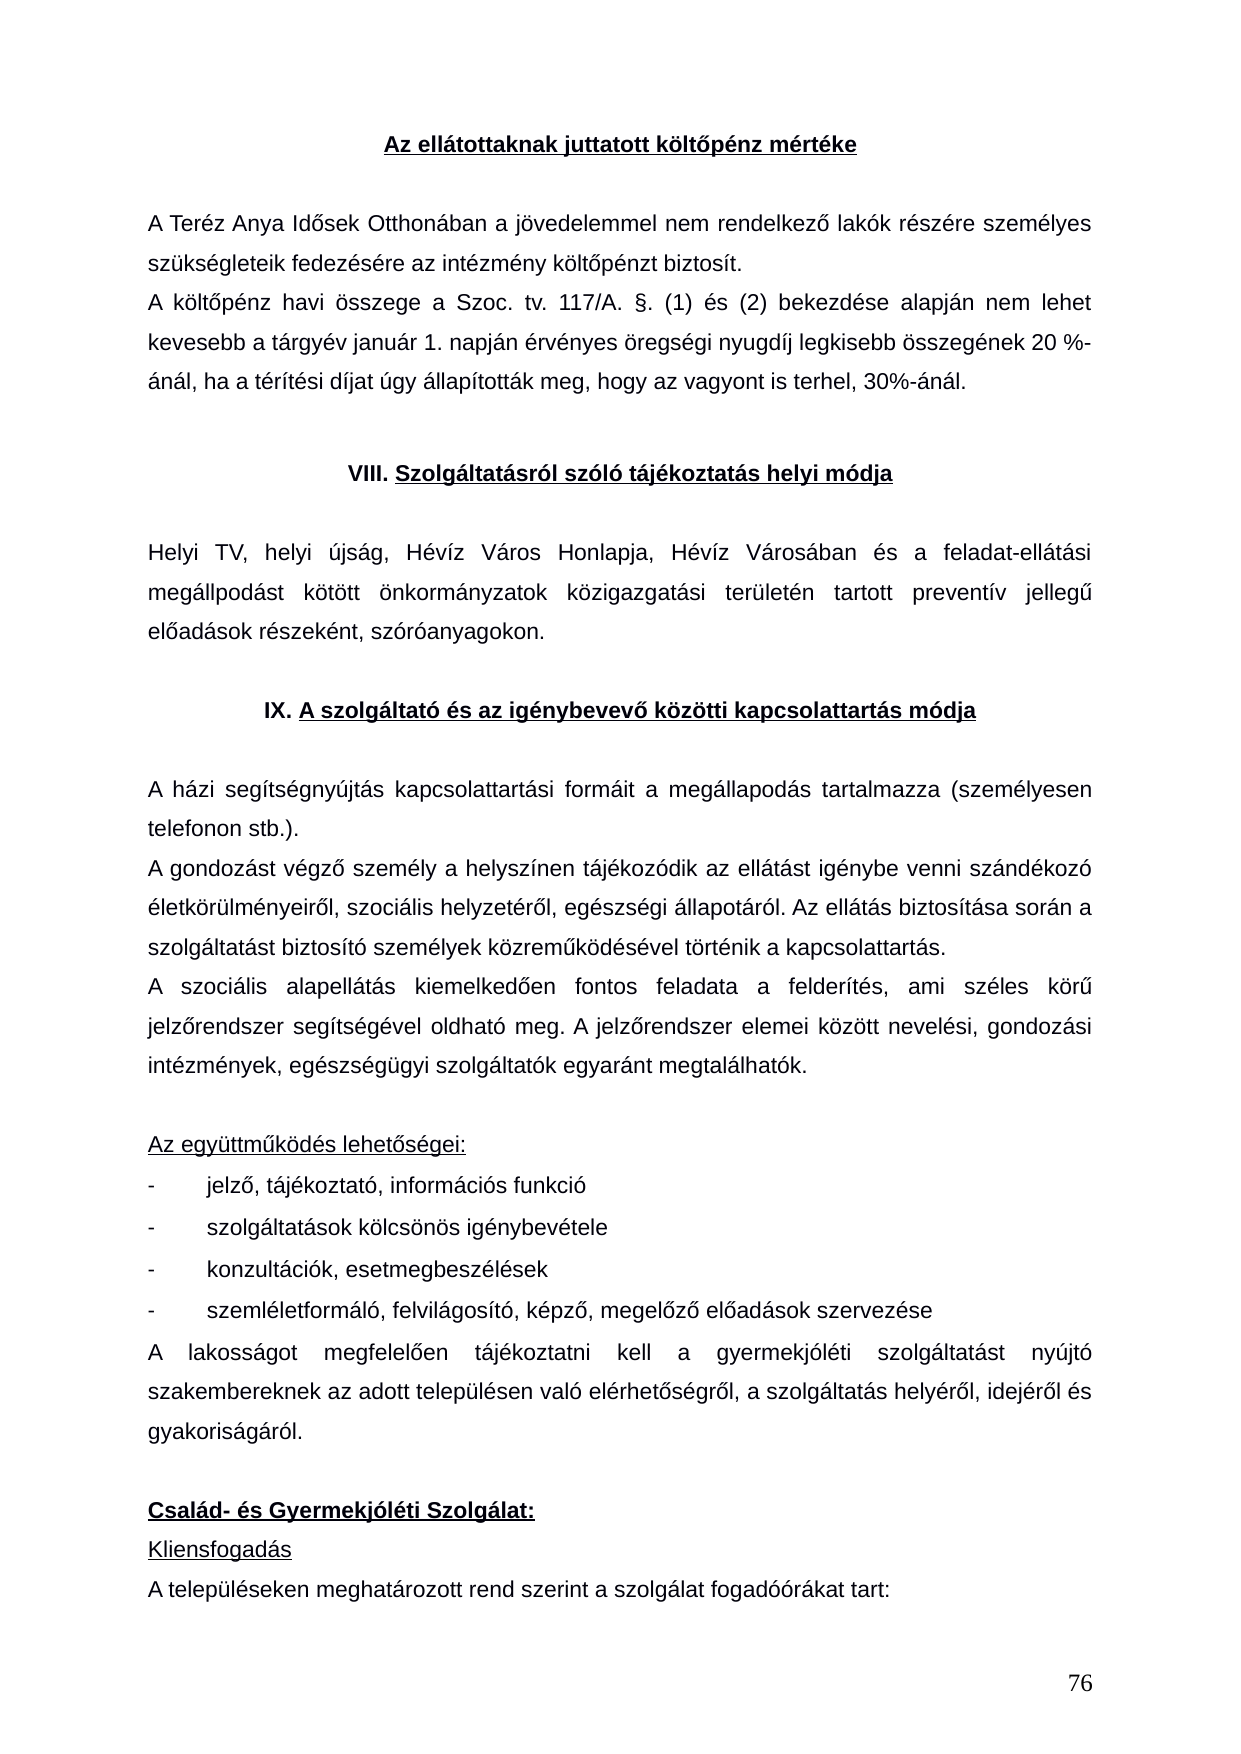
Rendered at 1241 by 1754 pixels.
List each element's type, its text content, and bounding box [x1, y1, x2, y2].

list jelző, tájékoztató, információs funkció [148, 1171, 1093, 1199]
text Család- és Gyermekjóléti Szolgálat: [148, 1497, 1093, 1523]
text VIII. Szolgáltatásról szóló tájékoztatás helyi módja [148, 460, 1093, 486]
list konzultációk, esetmegbeszélések [148, 1255, 1093, 1283]
text A településeken meghatározott rend szerint a szolgálat fogadóórákat tart: [148, 1576, 1093, 1602]
text A lakosságot megfelelően tájékoztatni kell a gyermekjóléti szolgáltatást nyújtó szakembereknek az adott településen való elérhetőségről, a szolgáltatás helyéről, idejéről és gyakoriságáról. [148, 1339, 1093, 1444]
text Kliensfogadás [148, 1536, 1093, 1562]
text IX. A szolgáltató és az igénybevevő közötti kapcsolattartás módja [148, 697, 1093, 723]
list szemléletformáló, felvilágosító, képző, megelőző előadások szervezése [148, 1297, 1093, 1325]
list szolgáltatások kölcsönös igénybevétele [148, 1213, 1093, 1241]
text A Teréz Anya Idősek Otthonában a jövedelemmel nem rendelkező lakók részére személyes szükségleteik fedezésére az intézmény költőpénzt biztosít. [148, 210, 1093, 276]
text Az együttműködés lehetőségei: [148, 1131, 1093, 1158]
text Helyi TV, helyi újság, Hévíz Város Honlapja, Hévíz Városában és a feladat-ellátási megállpodást kötött önkormányzatok közigazgatási területén tartott preventív jellegű előadások részeként, szóróanyagokon. [148, 539, 1093, 644]
text A költőpénz havi összege a Szoc. tv. 117/A. §. (1) és (2) bekezdése alapján nem lehet kevesebb a tárgyév január 1. napján érvényes öregségi nyugdíj legkisebb összegének 20 %-ánál, ha a térítési díjat úgy állapították meg, hogy az vagyont is terhel, 30%-ánál. [148, 289, 1093, 394]
text A szociális alapellátás kiemelkedően fontos feladata a felderítés, ami széles körű jelzőrendszer segítségével oldható meg. A jelzőrendszer elemei között nevelési, gondozási intézmények, egészségügyi szolgáltatók egyaránt megtalálhatók. [148, 973, 1093, 1079]
text Az ellátottaknak juttatott költőpénz mértéke [148, 131, 1093, 157]
text A házi segítségnyújtás kapcsolattartási formáit a megállapodás tartalmazza (személyesen telefonon stb.). [148, 776, 1093, 842]
text A gondozást végző személy a helyszínen tájékozódik az ellátást igénybe venni szándékozó életkörülményeiről, szociális helyzetéről, egészségi állapotáról. Az ellátás biztosítása során a szolgáltatást biztosító személyek közreműködésével történik a kapcsolattartás. [148, 855, 1093, 960]
